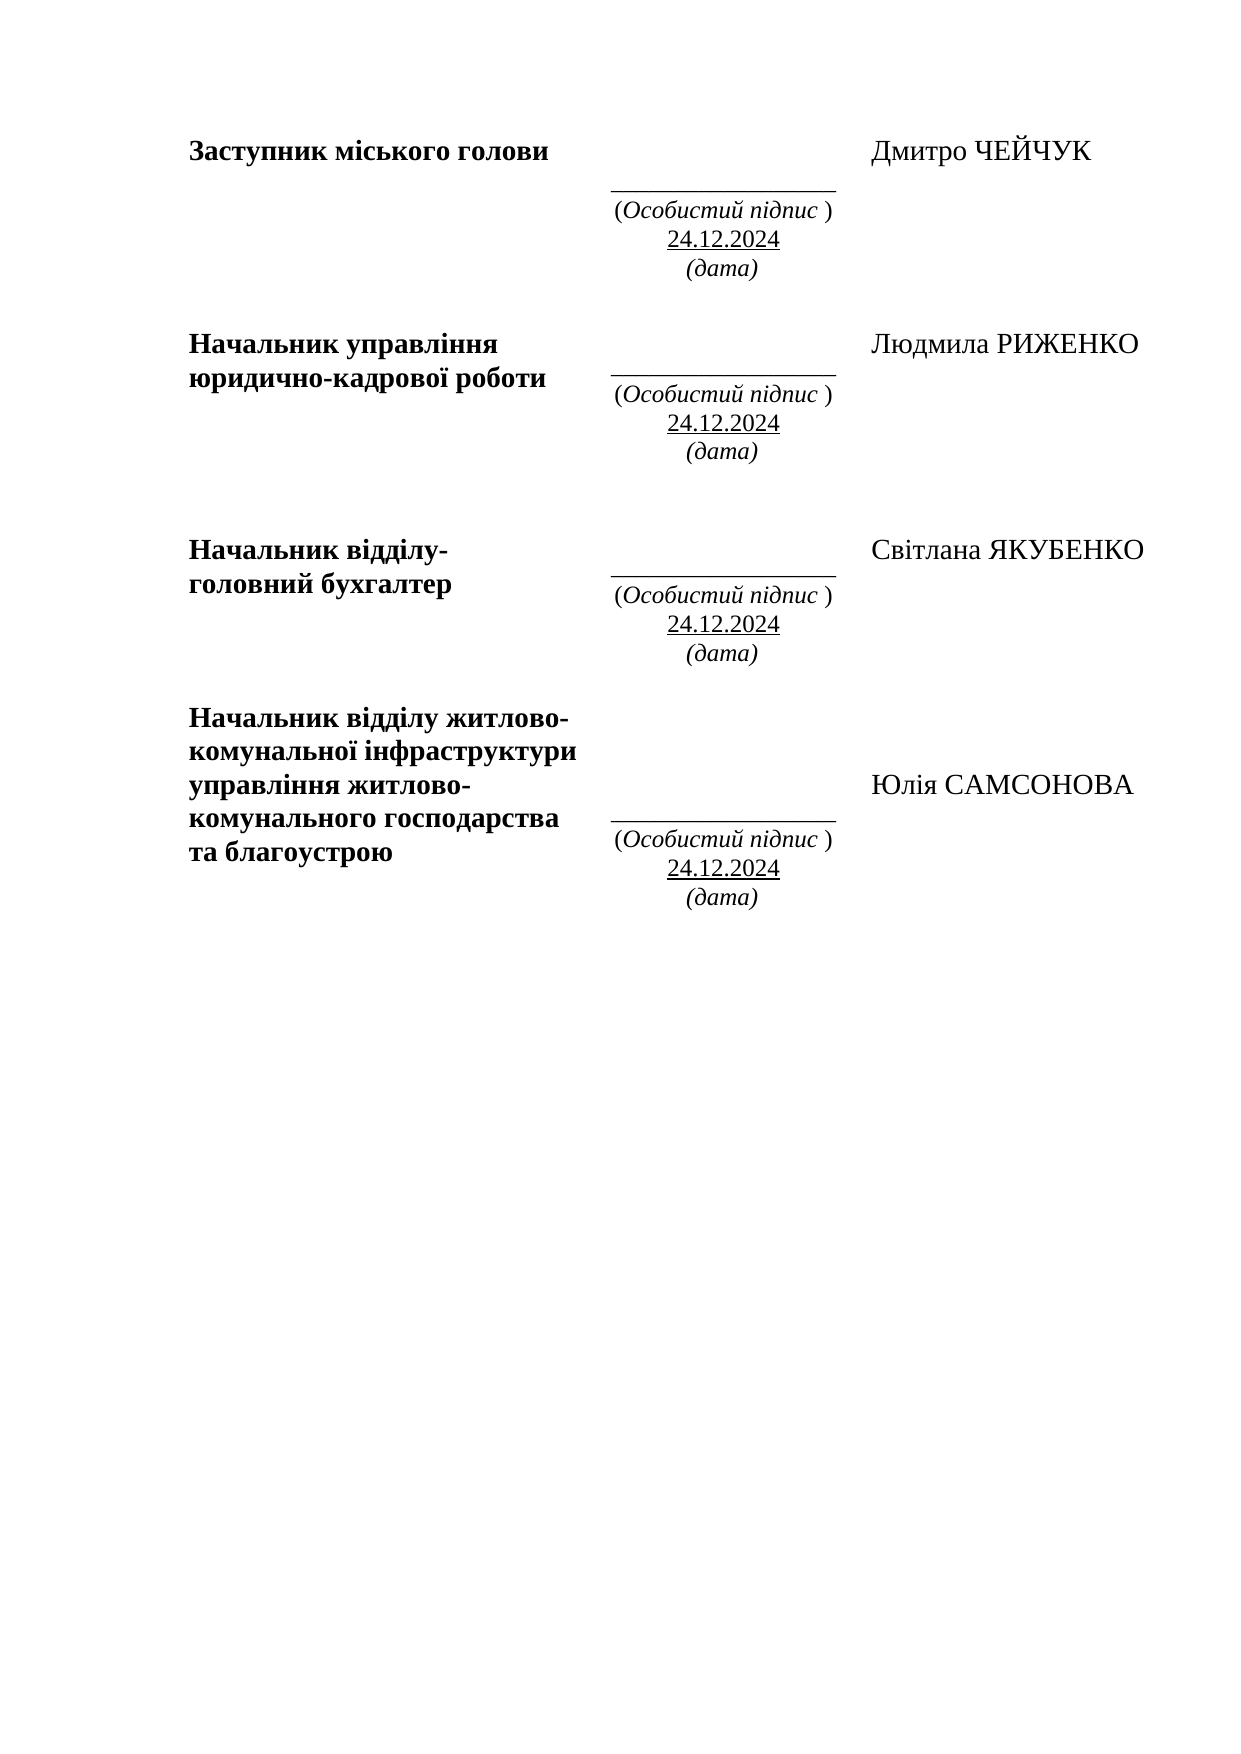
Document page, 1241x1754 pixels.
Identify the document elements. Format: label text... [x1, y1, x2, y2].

table_cell Юлія САМСОНОВА [856, 666, 1196, 911]
table_header Заступник міського голови [177, 133, 591, 293]
table_cell Світлана ЯКУБЕНКО [856, 465, 1196, 666]
table_header Дмитро ЧЕЙЧУК [856, 133, 1196, 293]
table_cell Начальник управління юридично-кадрової роботи [177, 293, 591, 465]
table_cell __________________ (Особистий підпис ) 24.12.2024 (дата) [591, 465, 856, 666]
table_header __________________ (Особистий підпис ) 24.12.2024 (дата) [591, 133, 856, 293]
table_cell Начальник відділу- головний бухгалтер [177, 465, 591, 666]
table_cell __________________ (Особистий підпис ) 24.12.2024 (дата) [591, 293, 856, 465]
table_cell __________________ (Особистий підпис ) 24.12.2024 (дата) [591, 666, 856, 911]
table_cell Людмила РИЖЕНКО [856, 293, 1196, 465]
table_cell Начальник відділу житлово-комунальної інфраструктури управління житлово-комунального господарства та благоустрою [177, 666, 591, 911]
